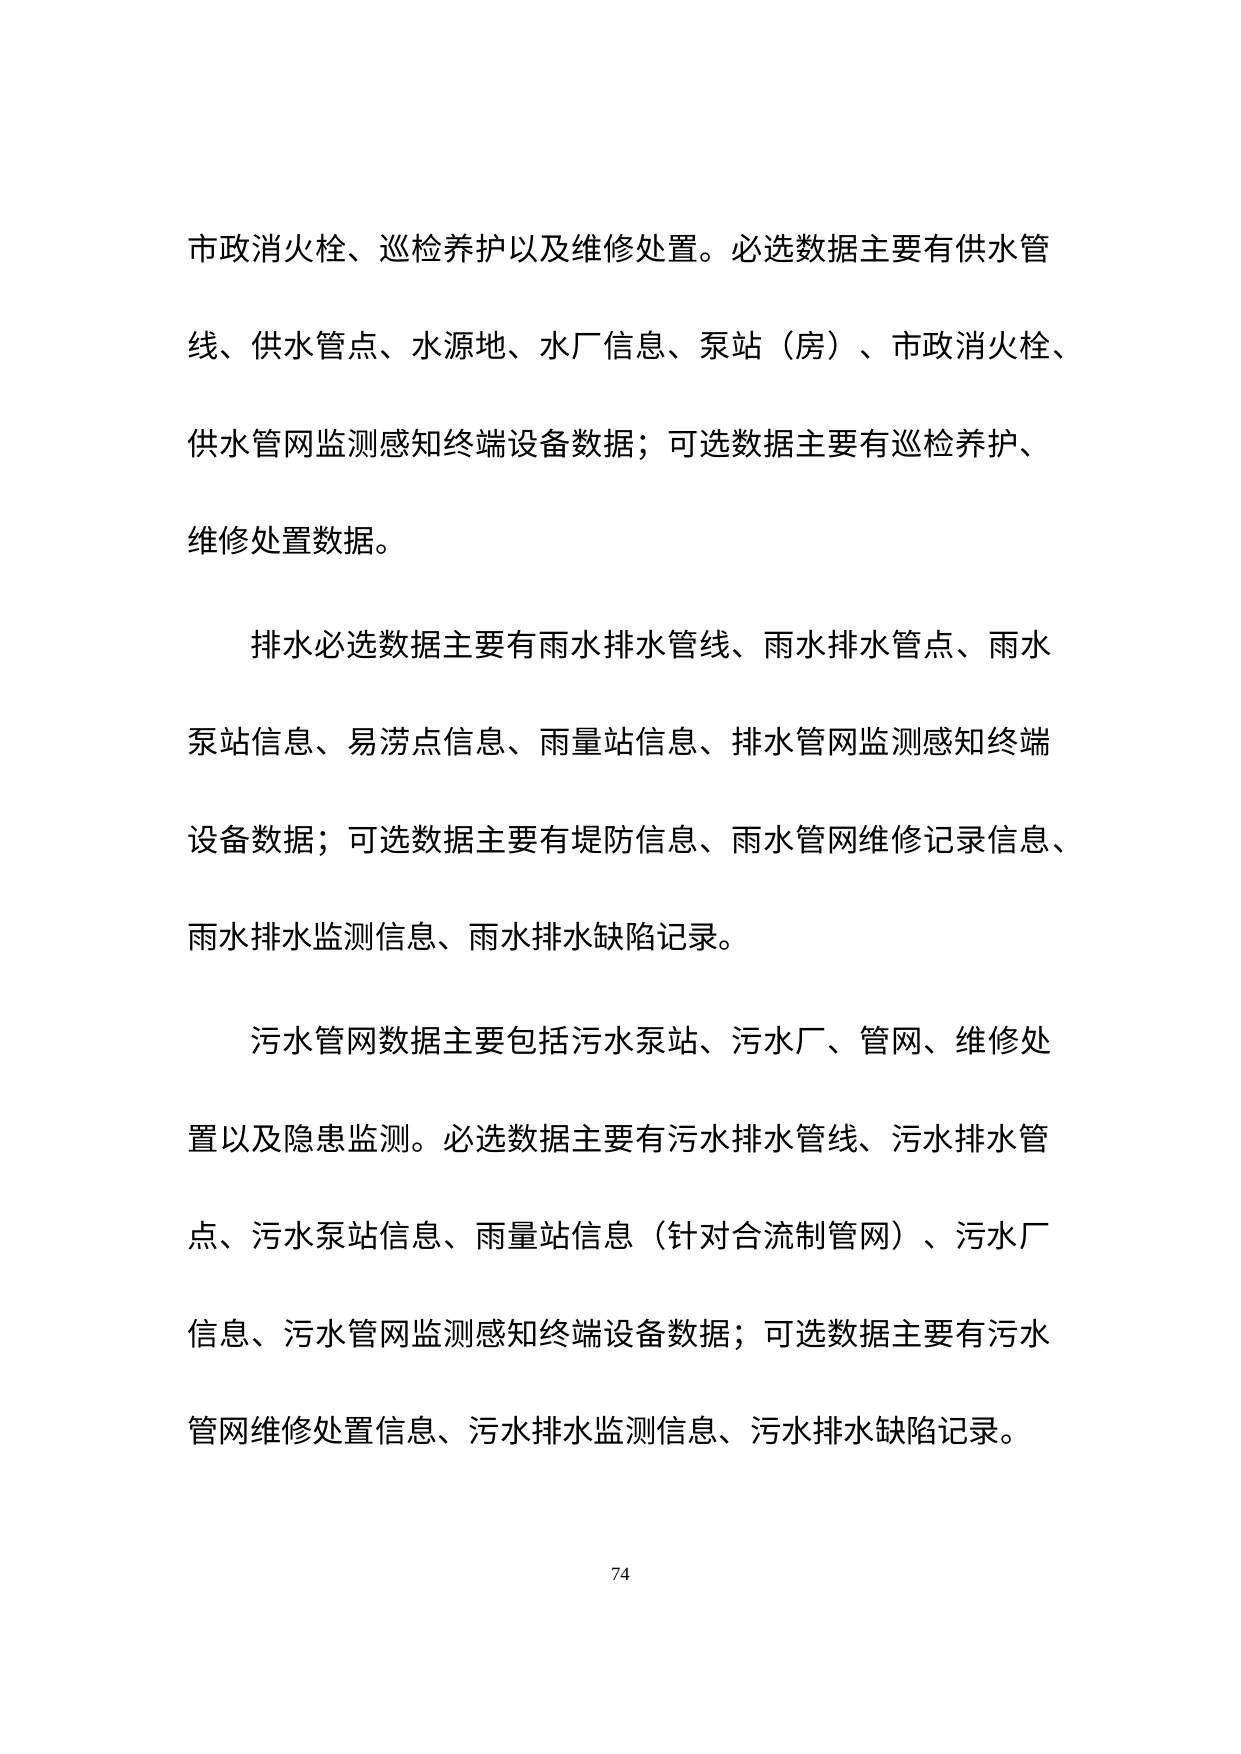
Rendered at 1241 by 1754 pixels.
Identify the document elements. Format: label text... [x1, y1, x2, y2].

text 排水必选数据主要有雨水排水管线、雨水排水管点、雨水泵站信息、易涝点信息、雨量站信息、排水管网监测感知终端设备数据；可选数据主要有堤防信息、雨水管网维修记录信息、雨水排水监测信息、雨水排水缺陷记录。 [187, 610, 1053, 968]
text 污水管网数据主要包括污水泵站、污水厂、管网、维修处置以及隐患监测。必选数据主要有污水排水管线、污水排水管点、污水泵站信息、雨量站信息（针对合流制管网）、污水厂信息、污水管网监测感知终端设备数据；可选数据主要有污水管网维修处置信息、污水排水监测信息、污水排水缺陷记录。 [187, 1006, 1053, 1461]
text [187, 214, 1053, 571]
